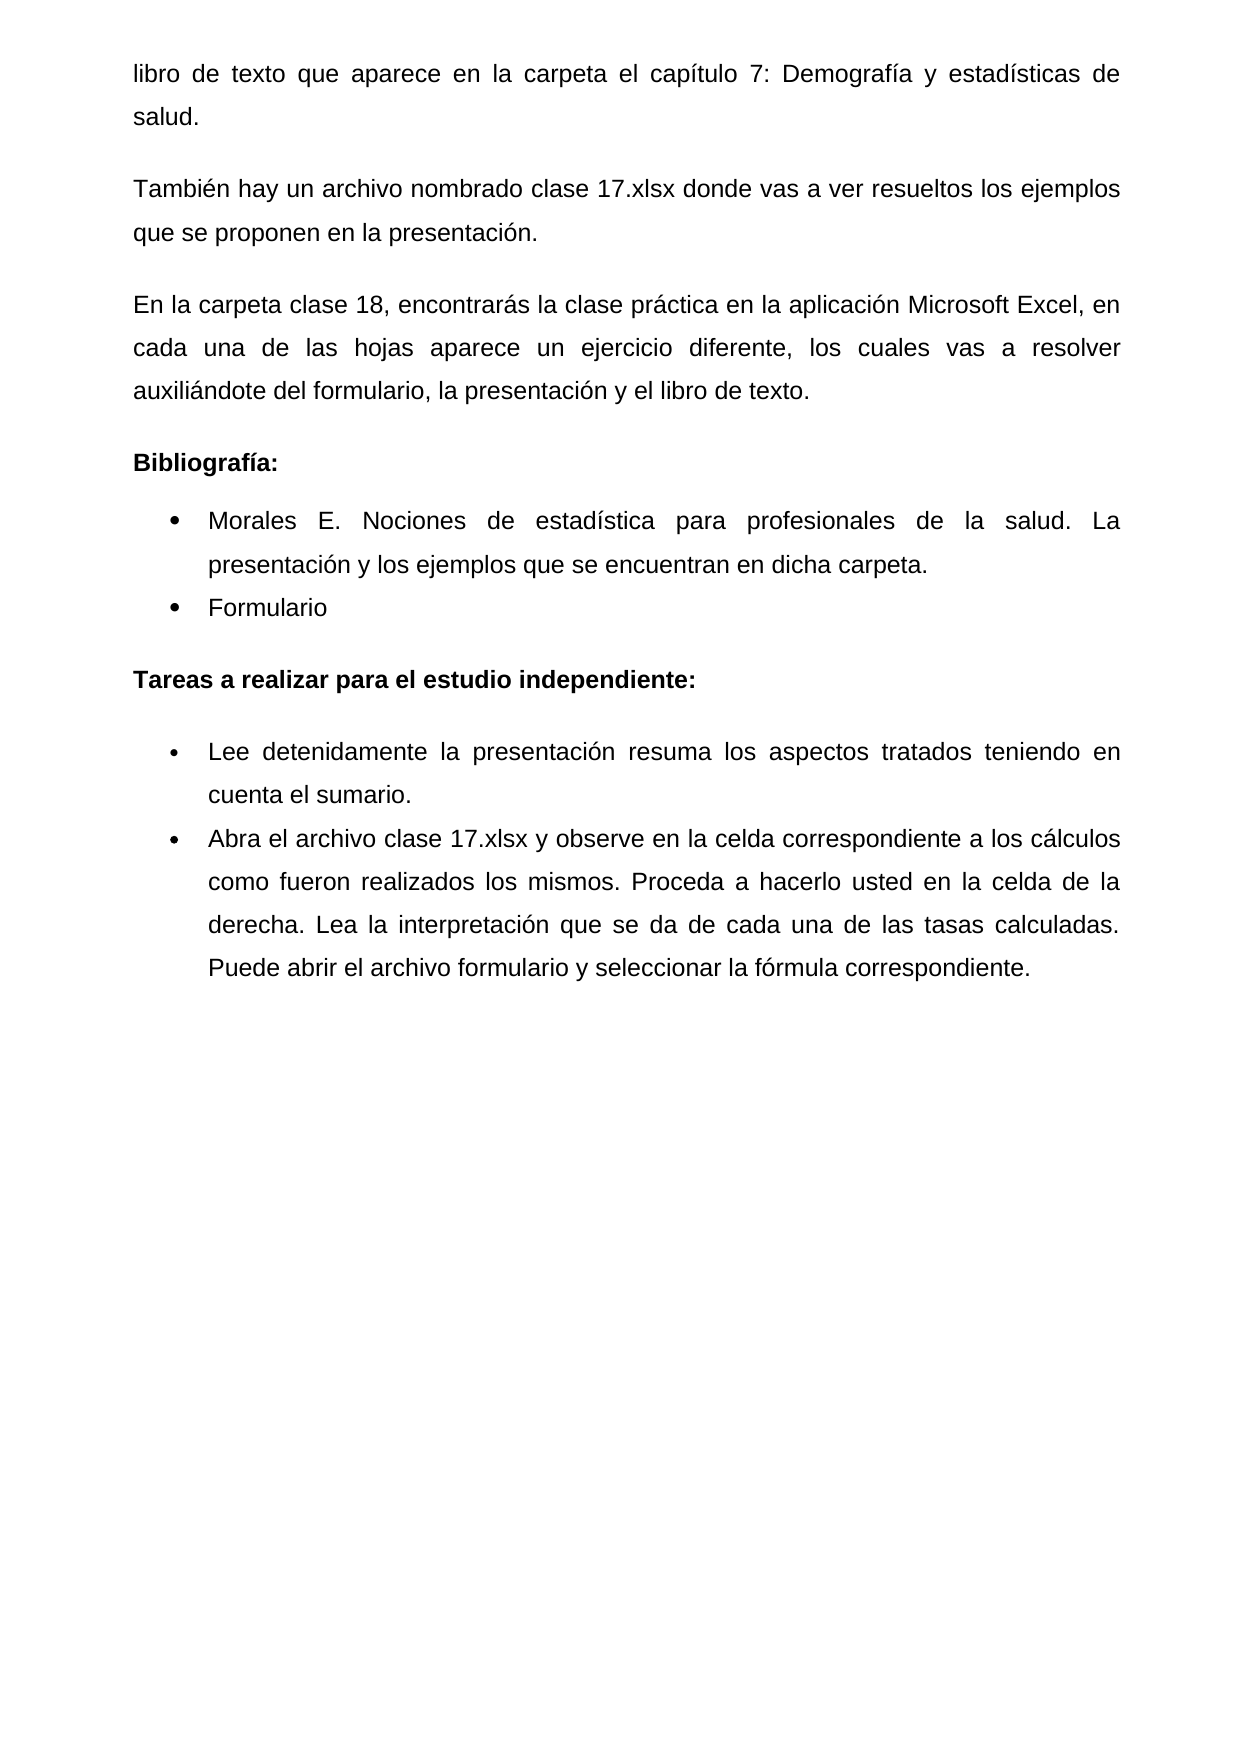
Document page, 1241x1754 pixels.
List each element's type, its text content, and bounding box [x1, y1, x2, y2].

list Abra el archivo clase 17.xlsx y observe en la celda correspondiente a los cálculos como fueron realizados los mismos. Proceda a hacerlo usted en la celda de la derecha. Lea la interpretación que se da de cada una de las tasas calculadas. Puede abrir el archivo formulario y seleccionar la fórmula correspondiente. [170, 824, 1122, 982]
text En la carpeta clase 18, encontrarás la clase práctica en la aplicación Microsoft Excel, en cada una de las hojas aparece un ejercicio diferente, los cuales vas a resolver auxiliándote del formulario, la presentación y el libro de texto. [133, 290, 1122, 405]
text Bibliografía: [133, 448, 1122, 477]
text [133, 59, 1122, 131]
list Formulario [170, 593, 1122, 622]
list Lee detenidamente la presentación resuma los aspectos tratados teniendo en cuenta el sumario. [170, 737, 1122, 809]
list Morales E. Nociones de estadística para profesionales de la salud. La presentación y los ejemplos que se encuentran en dicha carpeta. [170, 506, 1122, 578]
text Tareas a realizar para el estudio independiente: [133, 665, 1122, 694]
text También hay un archivo nombrado clase 17.xlsx donde vas a ver resueltos los ejemplos que se proponen en la presentación. [133, 174, 1122, 246]
